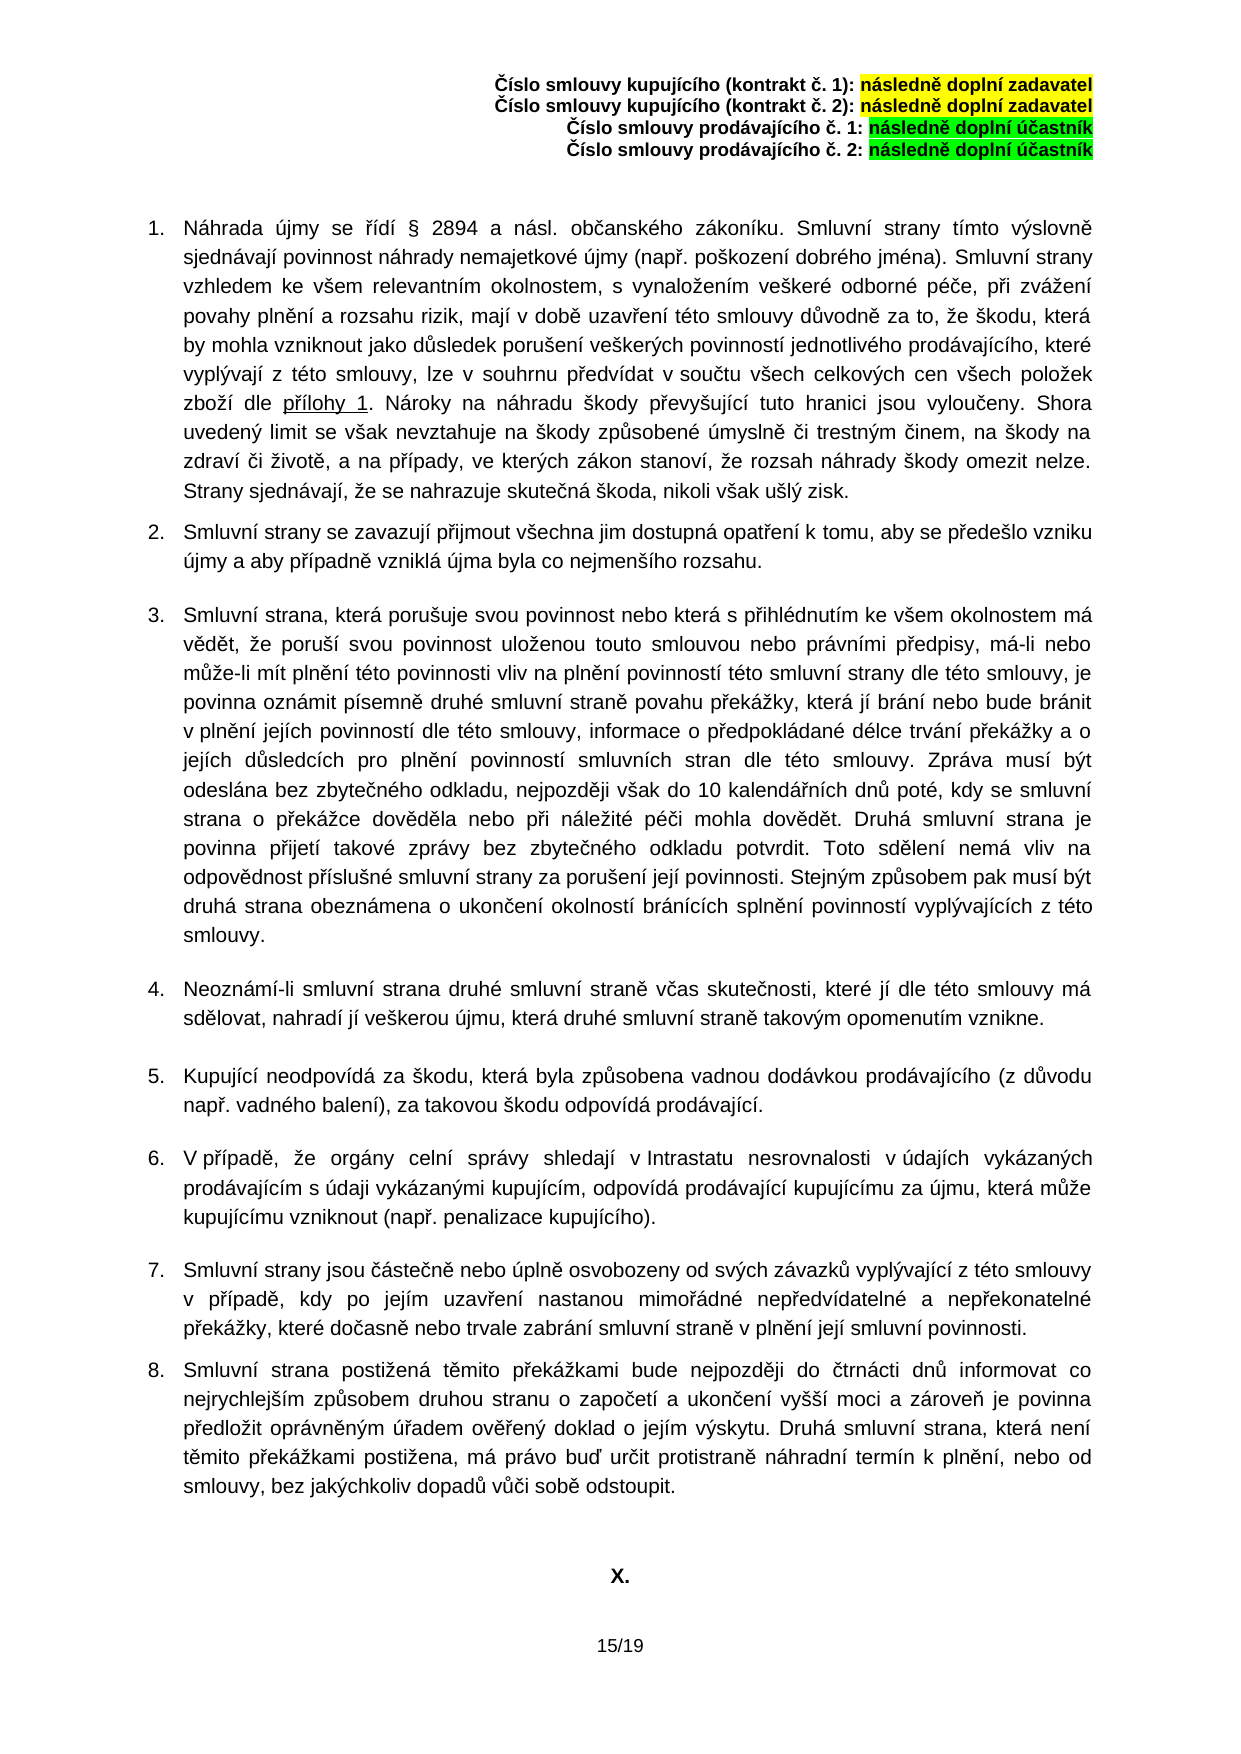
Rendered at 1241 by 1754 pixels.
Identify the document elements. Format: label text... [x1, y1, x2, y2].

list Smluvní strana postižená těmito překážkami bude nejpozději do čtrnácti dnů informovat co nejrychlejším způsobem druhou stranu o započetí a ukončení vyšší moci a zároveň je povinna předložit oprávněným úřadem ověřený doklad o jejím výskytu. Druhá smluvní strana, která není těmito překážkami postižena, má právo buď určit protistraně náhradní termín k plnění, nebo od smlouvy, bez jakýchkoliv dopadů vůči sobě odstoupit. [148, 1352, 1093, 1498]
list Náhrada újmy se řídí § 2894 a násl. občanského zákoníku. Smluvní strany tímto výslovně sjednávají povinnost náhrady nemajetkové újmy (např. poškození dobrého jména). Smluvní strany vzhledem ke všem relevantním okolnostem, s vynaložením veškeré odborné péče, při zvážení povahy plnění a rozsahu rizik, mají v době uzavření této smlouvy důvodně za to, že škodu, která by mohla vzniknout jako důsledek porušení veškerých povinností jednotlivého prodávajícího, které vyplývají z této smlouvy, lze v souhrnu předvídat v součtu všech celkových cen všech položek zboží dle přílohy 1. Nároky na náhradu škody převyšující tuto hranici jsou vyloučeny. Shora uvedený limit se však nevztahuje na škody způsobené úmyslně či trestným činem, na škody na zdraví či životě, a na případy, ve kterých zákon stanoví, že rozsah náhrady škody omezit nelze. Strany sjednávají, že se nahrazuje skutečná škoda, nikoli však ušlý zisk. [148, 211, 1093, 502]
list Smluvní strana, která porušuje svou povinnost nebo která s přihlédnutím ke všem okolnostem má vědět, že poruší svou povinnost uloženou touto smlouvou nebo právními předpisy, má-li nebo může-li mít plnění této povinnosti vliv na plnění povinností této smluvní strany dle této smlouvy, je povinna oznámit písemně druhé smluvní straně povahu překážky, která jí brání nebo bude bránit v plnění jejích povinností dle této smlouvy, informace o předpokládané délce trvání překážky a o jejích důsledcích pro plnění povinností smluvních stran dle této smlouvy. Zpráva musí být odeslána bez zbytečného odkladu, nejpozději však do 10 kalendářních dnů poté, kdy se smluvní strana o překážce dověděla nebo při náležité péči mohla dovědět. Druhá smluvní strana je povinna přijetí takové zprávy bez zbytečného odkladu potvrdit. Toto sdělení nemá vliv na odpovědnost příslušné smluvní strany za porušení její povinnosti. Stejným způsobem pak musí být druhá strana obeznámena o ukončení okolností bránících splnění povinností vyplývajících z této smlouvy. [148, 597, 1093, 947]
list Smluvní strany jsou částečně nebo úplně osvobozeny od svých závazků vyplývající z této smlouvy v případě, kdy po jejím uzavření nastanou mimořádné nepředvídatelné a nepřekonatelné překážky, které dočasně nebo trvale zabrání smluvní straně v plnění její smluvní povinnosti. [148, 1252, 1093, 1340]
list Neoznámí-li smluvní strana druhé smluvní straně včas skutečnosti, které jí dle této smlouvy má sdělovat, nahradí jí veškerou újmu, která druhé smluvní straně takovým opomenutím vznikne. [148, 971, 1093, 1029]
list Kupující neodpovídá za škodu, která byla způsobena vadnou dodávkou prodávajícího (z důvodu např. vadného balení), za takovou škodu odpovídá prodávající. [148, 1059, 1093, 1117]
list V případě, že orgány celní správy shledají v Intrastatu nesrovnalosti v údajích vykázaných prodávajícím s údaji vykázanými kupujícím, odpovídá prodávající kupujícímu za újmu, která může kupujícímu vzniknout (např. penalizace kupujícího). [148, 1141, 1093, 1228]
text X. [148, 1559, 1093, 1588]
list Smluvní strany se zavazují přijmout všechna jim dostupná opatření k tomu, aby se předešlo vzniku újmy a aby případně vzniklá újma byla co nejmenšího rozsahu. [148, 515, 1093, 573]
